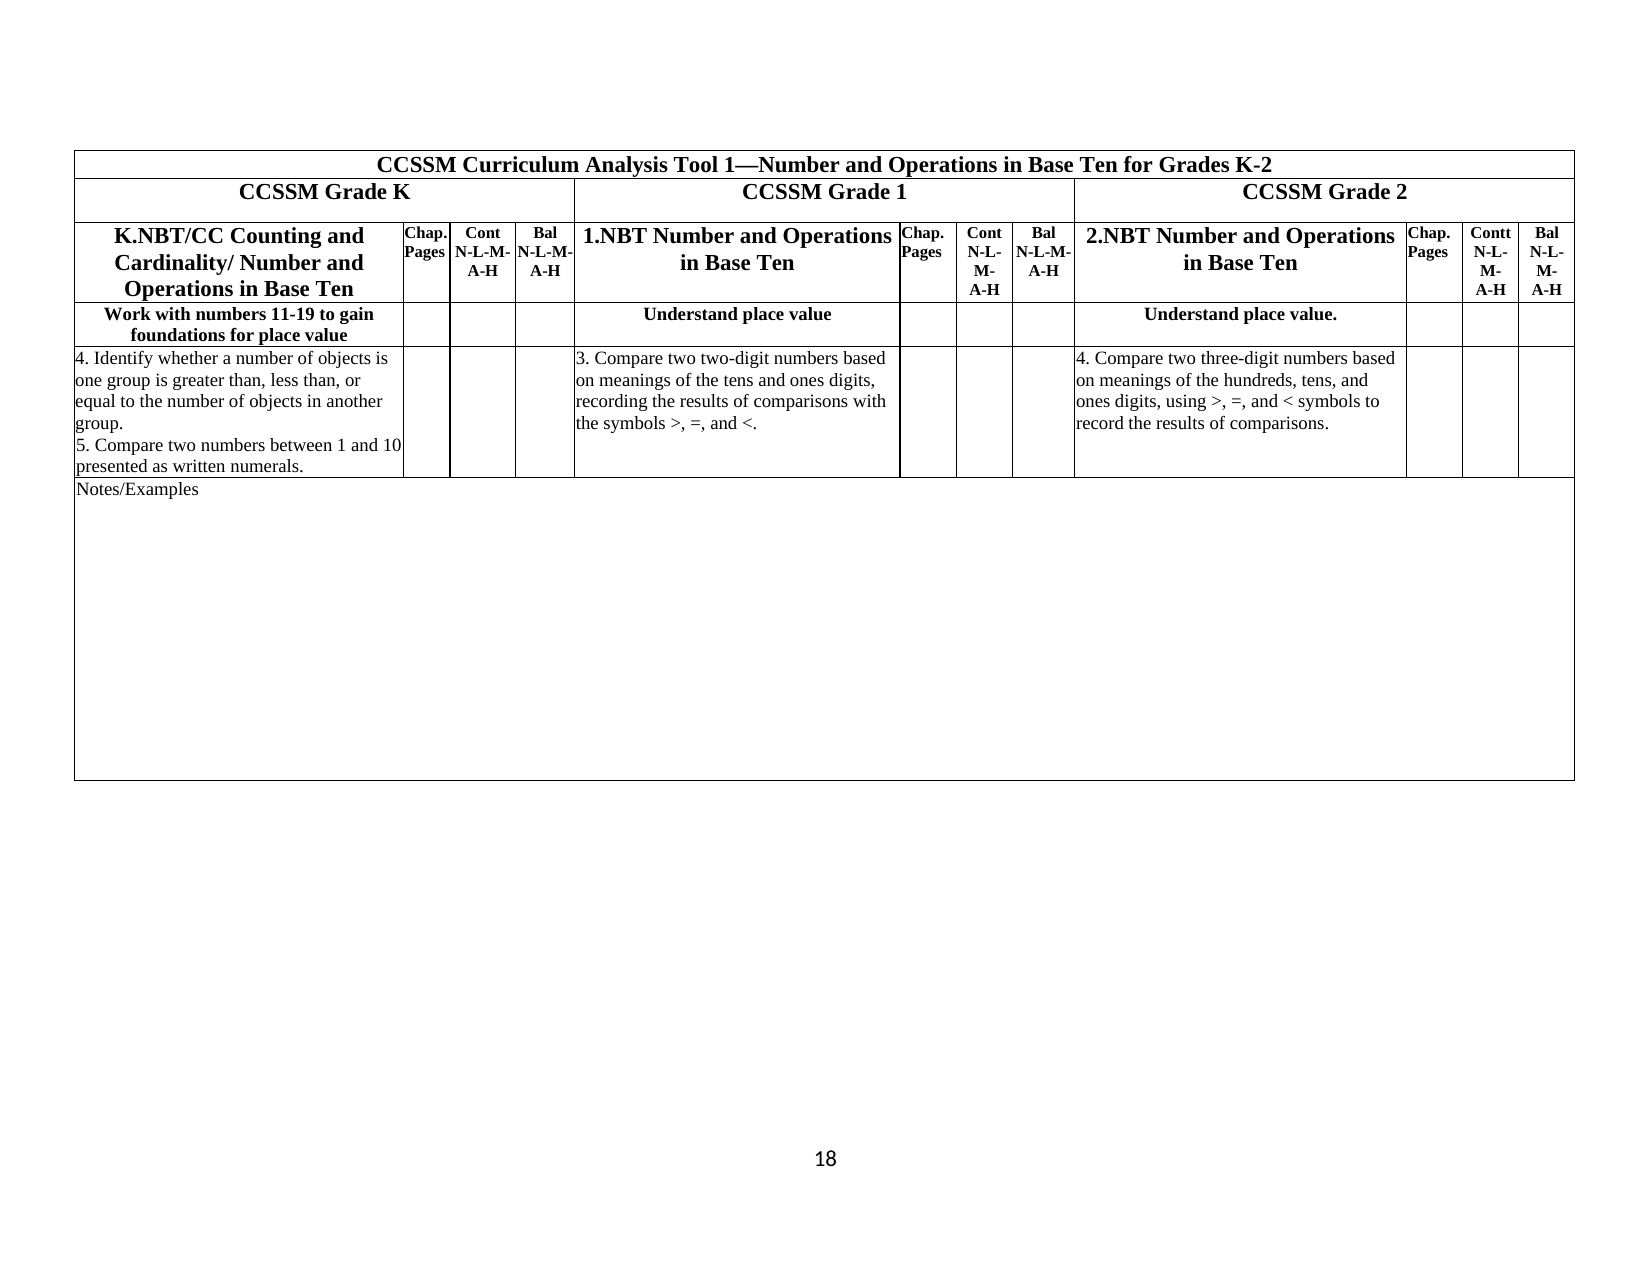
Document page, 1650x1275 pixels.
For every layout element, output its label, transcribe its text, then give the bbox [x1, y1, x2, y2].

table_cell Chap. Pages [404, 223, 449, 302]
table_cell [516, 303, 574, 346]
table_cell [404, 347, 449, 477]
table_cell [451, 347, 515, 477]
table_cell [1519, 303, 1574, 346]
table_cell Contt N-L-M- A-H [1463, 223, 1518, 302]
table_cell Notes/Examples [75, 478, 1574, 779]
table_cell CCSSM Grade K [75, 179, 574, 222]
table_cell Bal N-L-M- A-H [516, 223, 574, 302]
table_cell 1.NBT Number and Operations in Base Ten [575, 223, 899, 302]
table_cell [404, 303, 449, 346]
table_cell [957, 347, 1012, 477]
table_cell Bal N-L-M- A-H [1519, 223, 1574, 302]
table_cell Work with numbers 11-19 to gain foundations for place value [75, 303, 403, 346]
table_cell Cont N-L-M- A-H [451, 223, 515, 302]
table_cell Chap. Pages [901, 223, 956, 302]
table_cell [1407, 303, 1462, 346]
table_cell 4. Compare two three-digit numbers based on meanings of the hundreds, tens, and ones digits, using >, =, and < symbols to record the results of comparisons. [1075, 347, 1406, 477]
table_cell [1463, 303, 1518, 346]
table_cell [957, 303, 1012, 346]
table_cell [516, 347, 574, 477]
table_cell [1013, 303, 1074, 346]
table_cell [1013, 347, 1074, 477]
table_cell K.NBT/CC Counting and Cardinality/ Number and Operations in Base Ten [75, 223, 403, 302]
table_header CCSSM Curriculum Analysis Tool 1—Number and Operations in Base Ten for Grades K-2 [75, 151, 1574, 177]
table_cell 3. Compare two two-digit numbers based on meanings of the tens and ones digits, recording the results of comparisons with the symbols >, =, and <. [575, 347, 899, 477]
table_cell CCSSM Grade 1 [575, 179, 1074, 222]
table_cell Understand place value. [1075, 303, 1406, 346]
table_cell [901, 347, 956, 477]
table_cell 4. Identify whether a number of objects is one group is greater than, less than, or equal to the number of objects in another group. 5. Compare two numbers between 1 and 10 presented as written numerals. [75, 347, 403, 477]
table_cell [451, 303, 515, 346]
table_cell Cont N-L-M- A-H [957, 223, 1012, 302]
table_cell [901, 303, 956, 346]
table_cell CCSSM Grade 2 [1075, 179, 1574, 222]
table_cell Bal N-L-M- A-H [1013, 223, 1074, 302]
table_cell [1519, 347, 1574, 477]
table_cell [1463, 347, 1518, 477]
table_cell Chap. Pages [1407, 223, 1462, 302]
table_cell 2.NBT Number and Operations in Base Ten [1075, 223, 1406, 302]
table_cell Understand place value [575, 303, 899, 346]
table_cell [1407, 347, 1462, 477]
